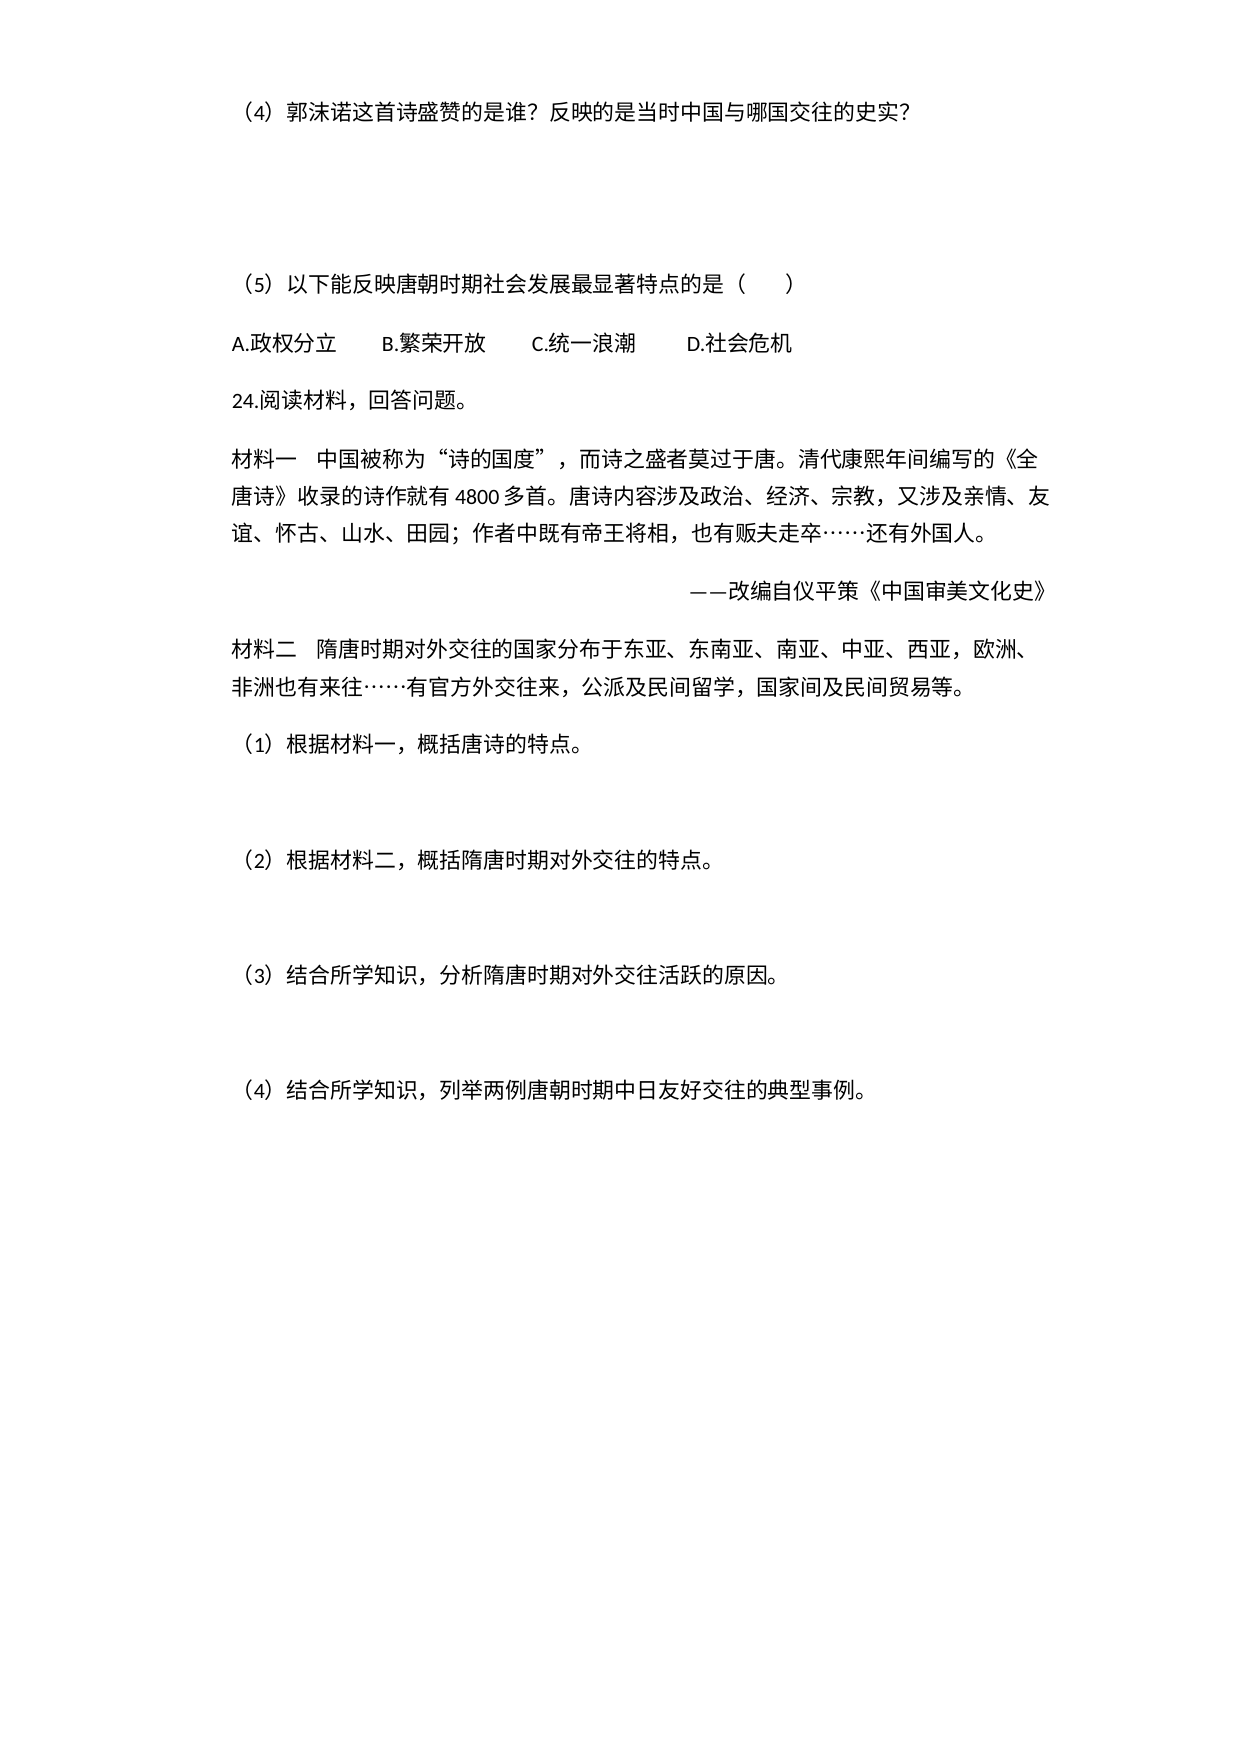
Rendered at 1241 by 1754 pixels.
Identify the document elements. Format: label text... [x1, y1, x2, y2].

text （2）根据材料二，概括隋唐时期对外交往的特点。 [232, 842, 1056, 875]
text 材料一 中国被称为“诗的国度”，而诗之盛者莫过于唐。清代康熙年间编写的《全唐诗》收录的诗作就有4800多首。唐诗内容涉及政治、经济、宗教，又涉及亲情、友谊、怀古、山水、田园；作者中既有帝王将相，也有贩夫走卒……还有外国人。 [232, 441, 1056, 548]
text 材料二 隋唐时期对外交往的国家分布于东亚、东南亚、南亚、中亚、西亚，欧洲、非洲也有来往……有官方外交往来，公派及民间留学，国家间及民间贸易等。 [232, 632, 1056, 702]
text A.政权分立 B.繁荣开放 C.统一浪潮 D.社会危机 [232, 325, 1056, 358]
text （5）以下能反映唐朝时期社会发展最显著特点的是（ ） [232, 267, 1056, 299]
text 24.阅读材料，回答问题。 [232, 383, 1056, 416]
list 郭沫诺这首诗盛赞的是谁？反映的是当时中国与哪国交往的史实？ [232, 94, 1056, 127]
text （3）结合所学知识，分析隋唐时期对外交往活跃的原因。 [232, 958, 1056, 990]
text （1）根据材料一，概括唐诗的特点。 [232, 727, 1056, 759]
text ——改编自仪平策《中国审美文化史》 [232, 574, 1056, 606]
text （4）结合所学知识，列举两例唐朝时期中日友好交往的典型事例。 [232, 1073, 1056, 1106]
